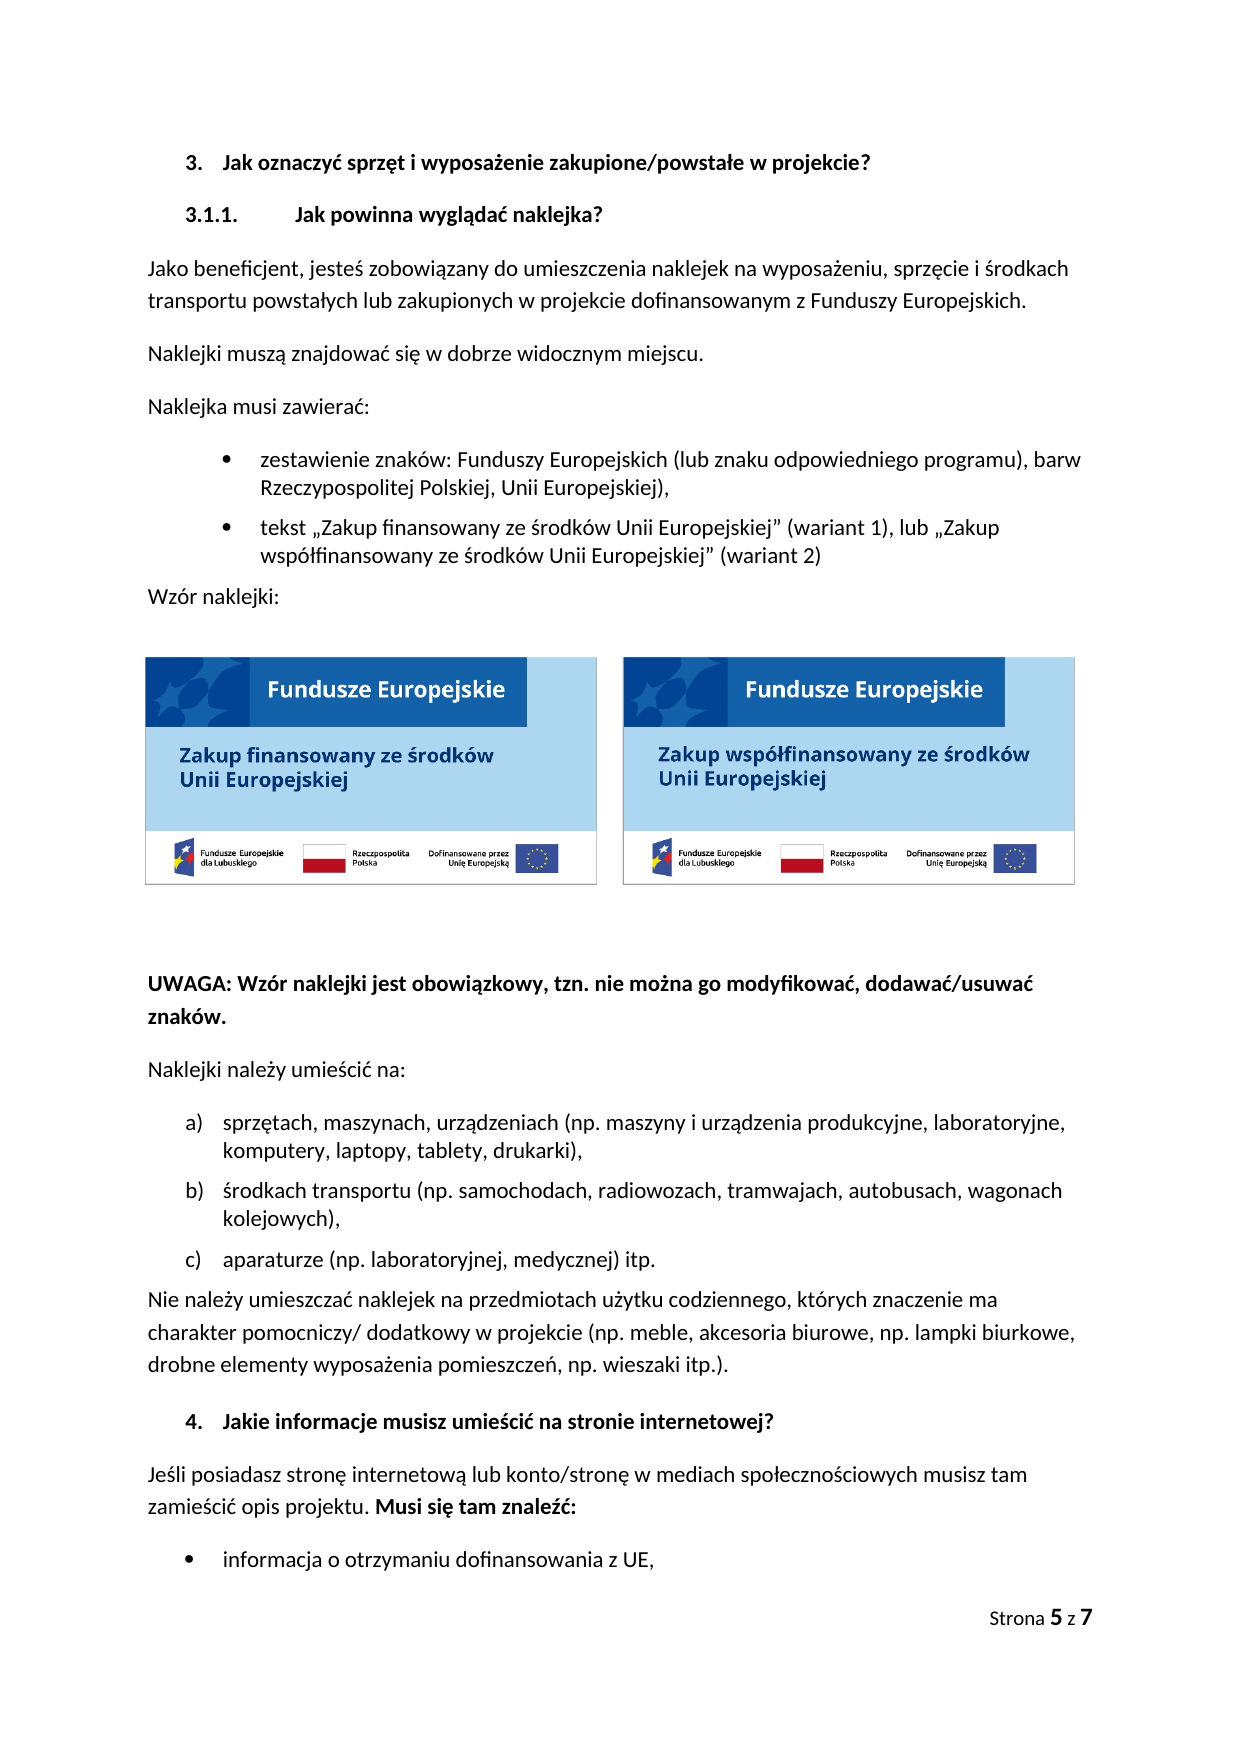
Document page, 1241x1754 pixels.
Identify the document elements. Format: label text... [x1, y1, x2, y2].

subtitle Jak powinna wyglądać naklejka? [185, 201, 1093, 229]
text Naklejka musi zawierać: [148, 392, 1093, 420]
text Jeśli posiadasz stronę internetową lub konto/stronę w mediach społecznościowych musisz tam zamieścić opis projektu. Musi się tam znaleźć: [148, 1460, 1093, 1520]
text Naklejki muszą znajdować się w dobrze widocznym miejscu. [148, 339, 1093, 367]
list zestawienie znaków: Funduszy Europejskich (lub znaku odpowiedniego programu), barw Rzeczypospolitej Polskiej, Unii Europejskiej), [223, 445, 1093, 501]
list sprzętach, maszynach, urządzeniach (np. maszyny i urządzenia produkcyjne, laboratoryjne, komputery, laptopy, tablety, drukarki), [185, 1108, 1093, 1164]
subtitle Jakie informacje musisz umieścić na stronie internetowej? [185, 1407, 1093, 1435]
text Jako beneficjent, jesteś zobowiązany do umieszczenia naklejek na wyposażeniu, sprzęcie i środkach transportu powstałych lub zakupionych w projekcie dofinansowanym z Funduszy Europejskich. [148, 254, 1093, 314]
picture [118, 635, 1107, 916]
text Nie należy umieszczać naklejek na przedmiotach użytku codziennego, których znaczenie ma charakter pomocniczy/ dodatkowy w projekcie (np. meble, akcesoria biurowe, np. lampki biurkowe, drobne elementy wyposażenia pomieszczeń, np. wieszaki itp.). [148, 1285, 1093, 1378]
list tekst „Zakup finansowany ze środków Unii Europejskiej” (wariant 1), lub „Zakup współfinansowany ze środków Unii Europejskiej” (wariant 2) [223, 513, 1093, 569]
subtitle Jak oznaczyć sprzęt i wyposażenie zakupione/powstałe w projekcie? [185, 148, 1093, 176]
text Wzór naklejki: [148, 582, 1093, 610]
list informacja o otrzymaniu dofinansowania z UE, [185, 1545, 1093, 1573]
text Naklejki należy umieścić na: [148, 1055, 1093, 1083]
list środkach transportu (np. samochodach, radiowozach, tramwajach, autobusach, wagonach kolejowych), [185, 1176, 1093, 1232]
text UWAGA: Wzór naklejki jest obowiązkowy, tzn. nie można go modyfikować, dodawać/usuwać znaków. [148, 969, 1093, 1030]
list aparaturze (np. laboratoryjnej, medycznej) itp. [185, 1245, 1093, 1273]
